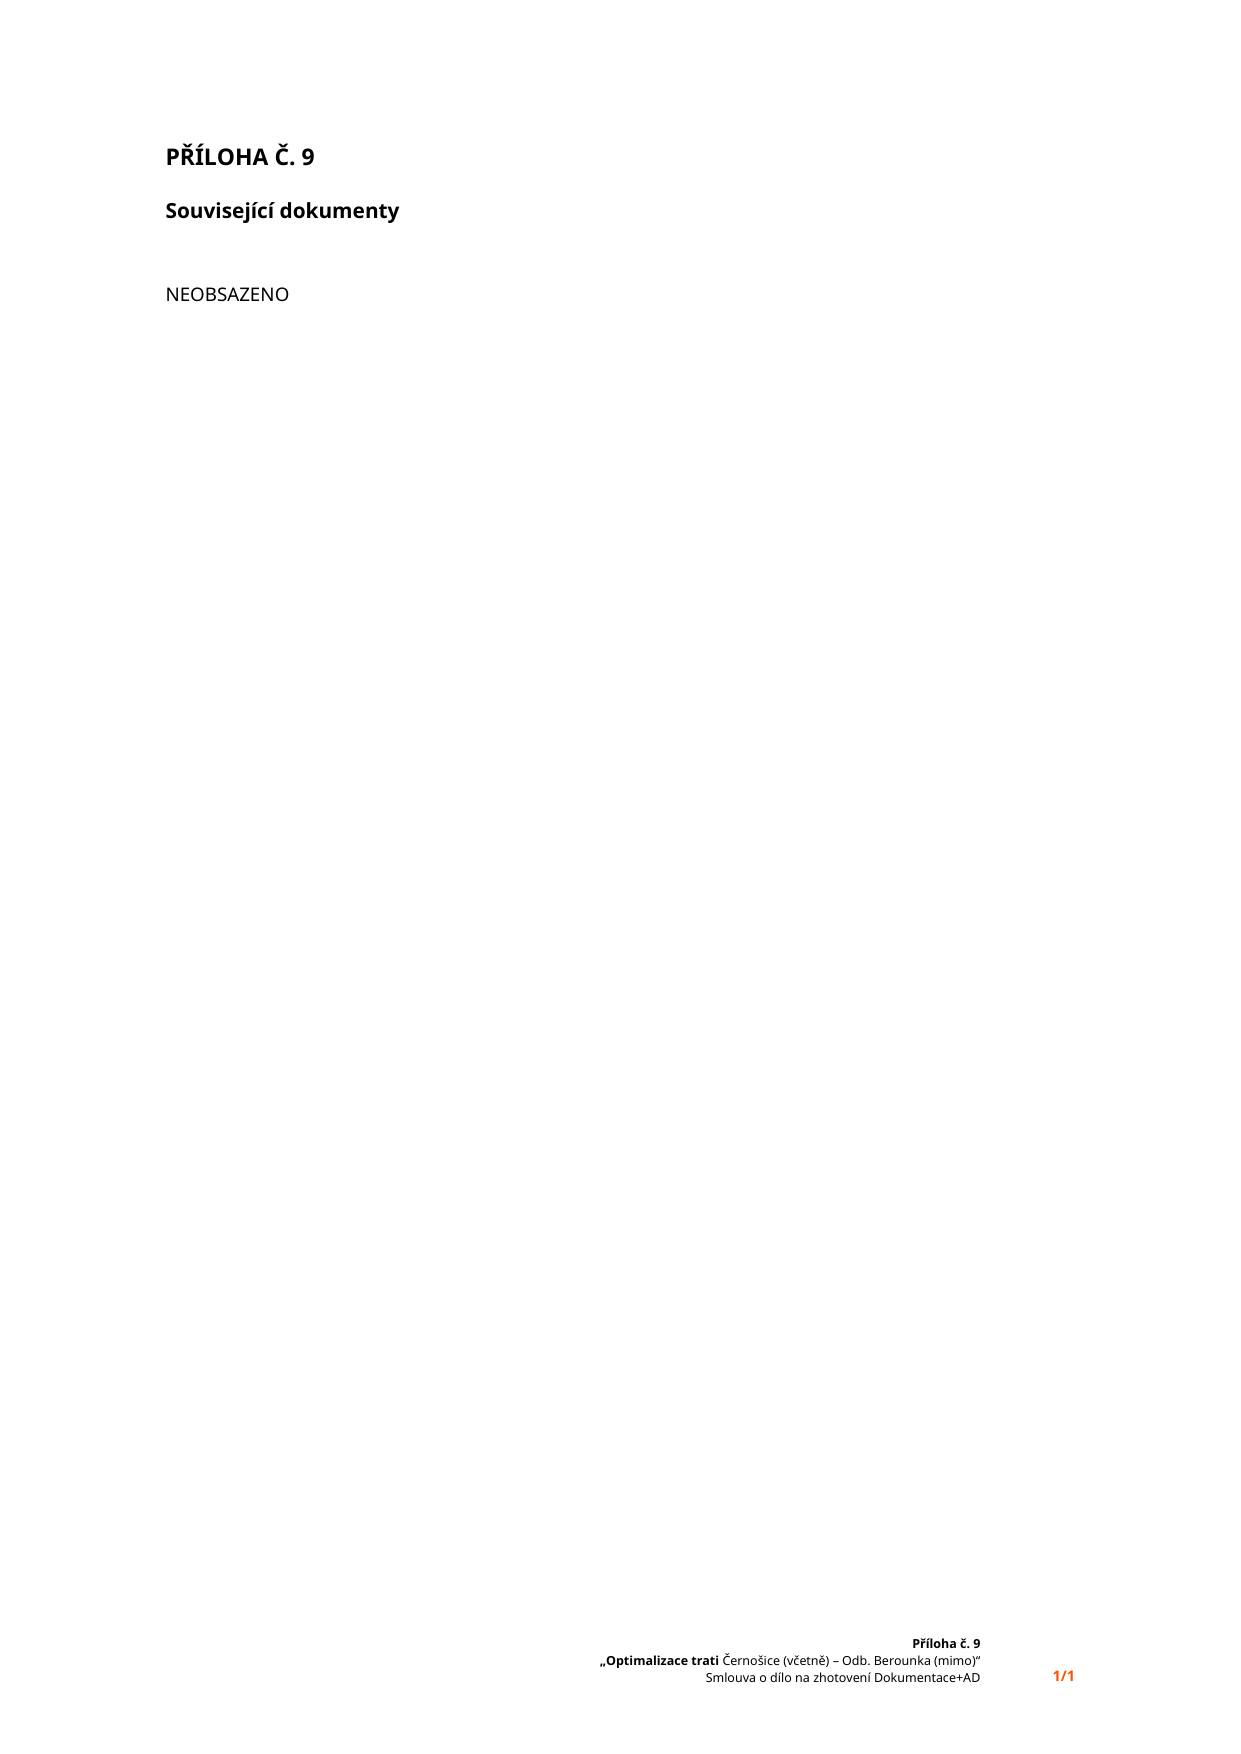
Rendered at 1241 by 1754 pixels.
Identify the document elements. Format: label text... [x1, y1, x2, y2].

text Související dokumenty [165, 197, 1075, 225]
text NEOBSAZENO [165, 281, 1075, 306]
text Příloha č. 9 [165, 141, 1075, 173]
